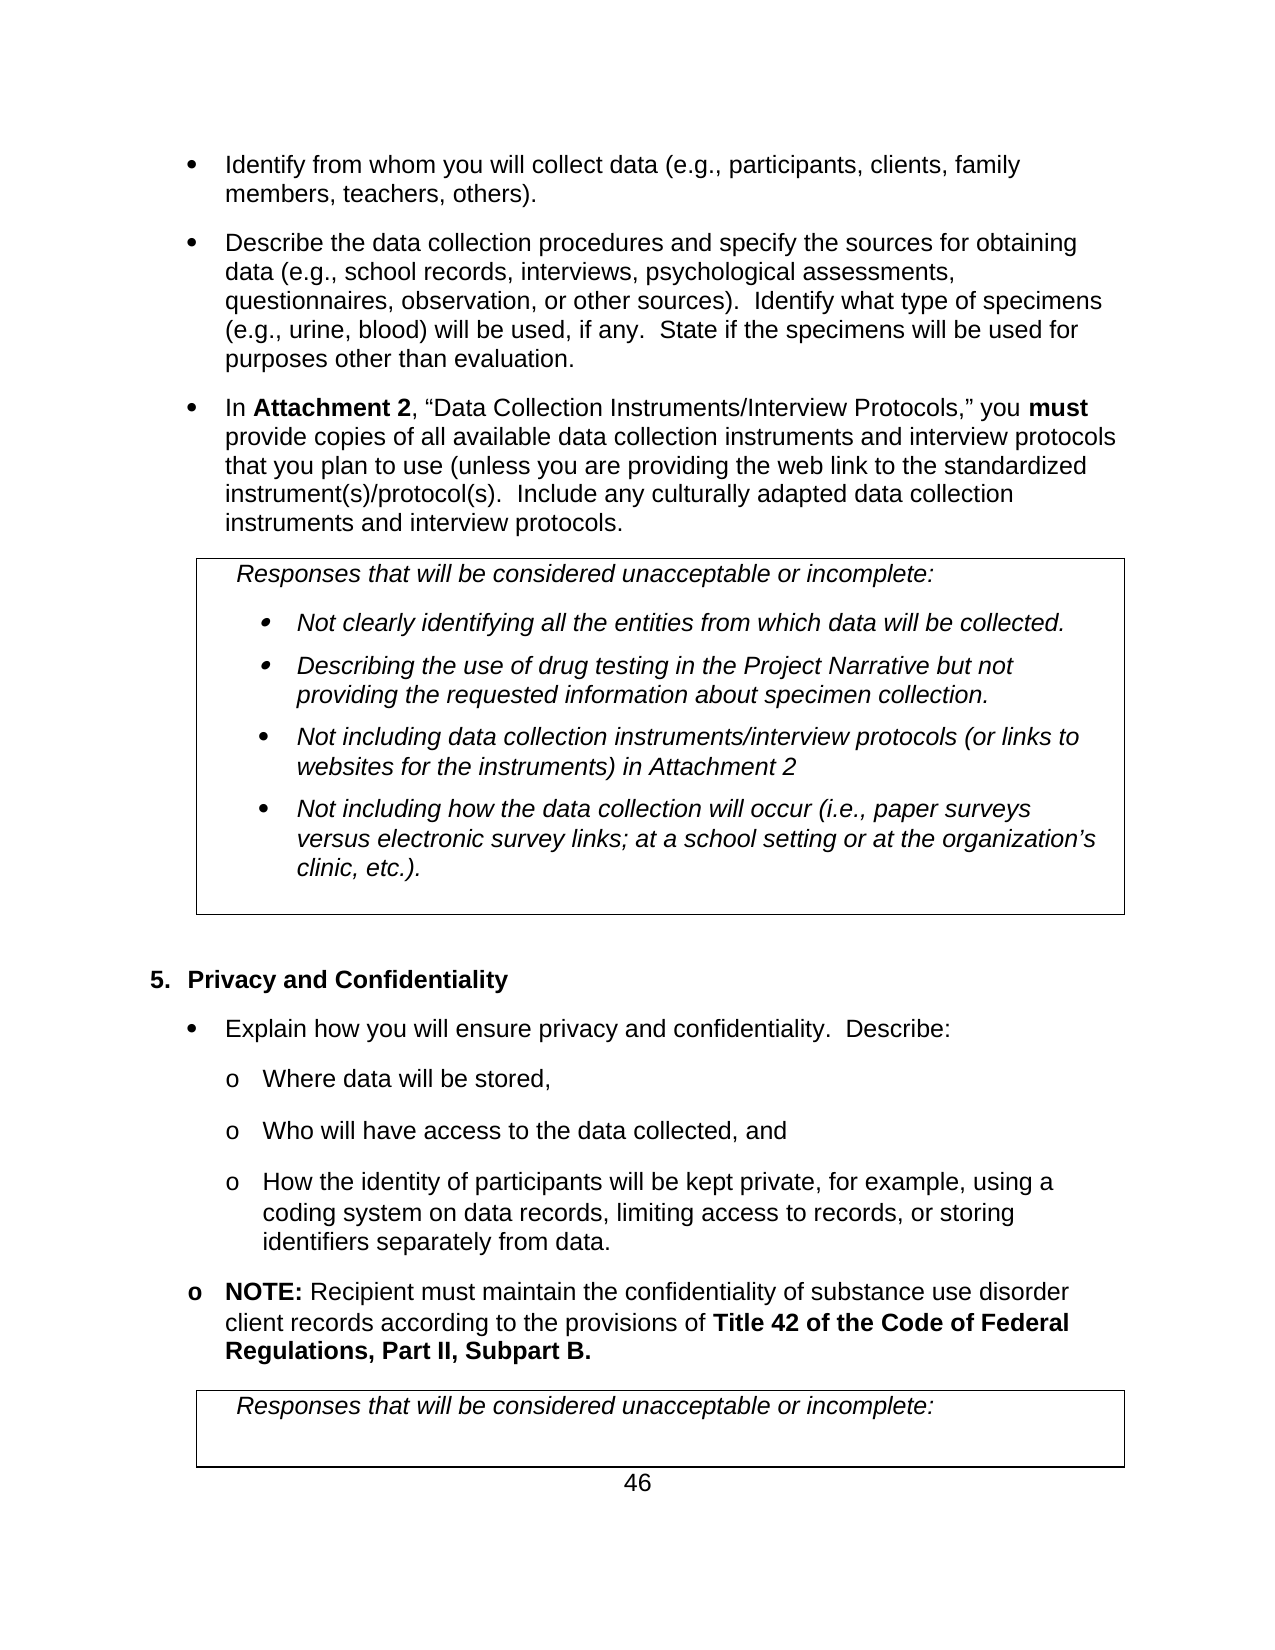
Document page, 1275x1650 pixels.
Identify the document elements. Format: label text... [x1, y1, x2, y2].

table_header Responses that will be considered unacceptable or incomplete: Not clearly identifying all the entities from which data will be collected. Describing the use of drug testing in the Project Narrative but not providing the requested information about specimen collection. Not including data collection instruments/interview protocols (or links to websites for the instruments) in Attachment 2 Not including how the data collection will occur (i.e., paper surveys versus electronic survey links; at a school setting or at the organization’s clinic, etc.). [197, 559, 1124, 914]
list Where data will be stored, [225, 1064, 1125, 1095]
list Who will have access to the data collected, and [225, 1116, 1125, 1147]
list Describe the data collection procedures and specify the sources for obtaining data (e.g., school records, interviews, psychological assessments, questionnaires, observation, or other sources). Identify what type of specimens (e.g., urine, blood) will be used, if any. State if the specimens will be used for purposes other than evaluation. [187, 228, 1125, 372]
list How the identity of participants will be kept private, for example, using a coding system on data records, limiting access to records, or storing identifiers separately from data. [225, 1167, 1125, 1256]
list NOTE: Recipient must maintain the confidentiality of substance use disorder client records according to the provisions of Title 42 of the Code of Federal Regulations, Part II, Subpart B. [187, 1277, 1125, 1365]
list Identify from whom you will collect data (e.g., participants, clients, family members, teachers, others). [187, 150, 1125, 208]
list Explain how you will ensure privacy and confidentiality. Describe: [187, 1014, 1125, 1043]
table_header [197, 1391, 1124, 1466]
list In Attachment 2, “Data Collection Instruments/Interview Protocols,” you must provide copies of all available data collection instruments and interview protocols that you plan to use (unless you are providing the web link to the standardized instrument(s)/protocol(s). Include any culturally adapted data collection instruments and interview protocols. [187, 393, 1125, 537]
list Privacy and Confidentiality [150, 964, 1125, 993]
